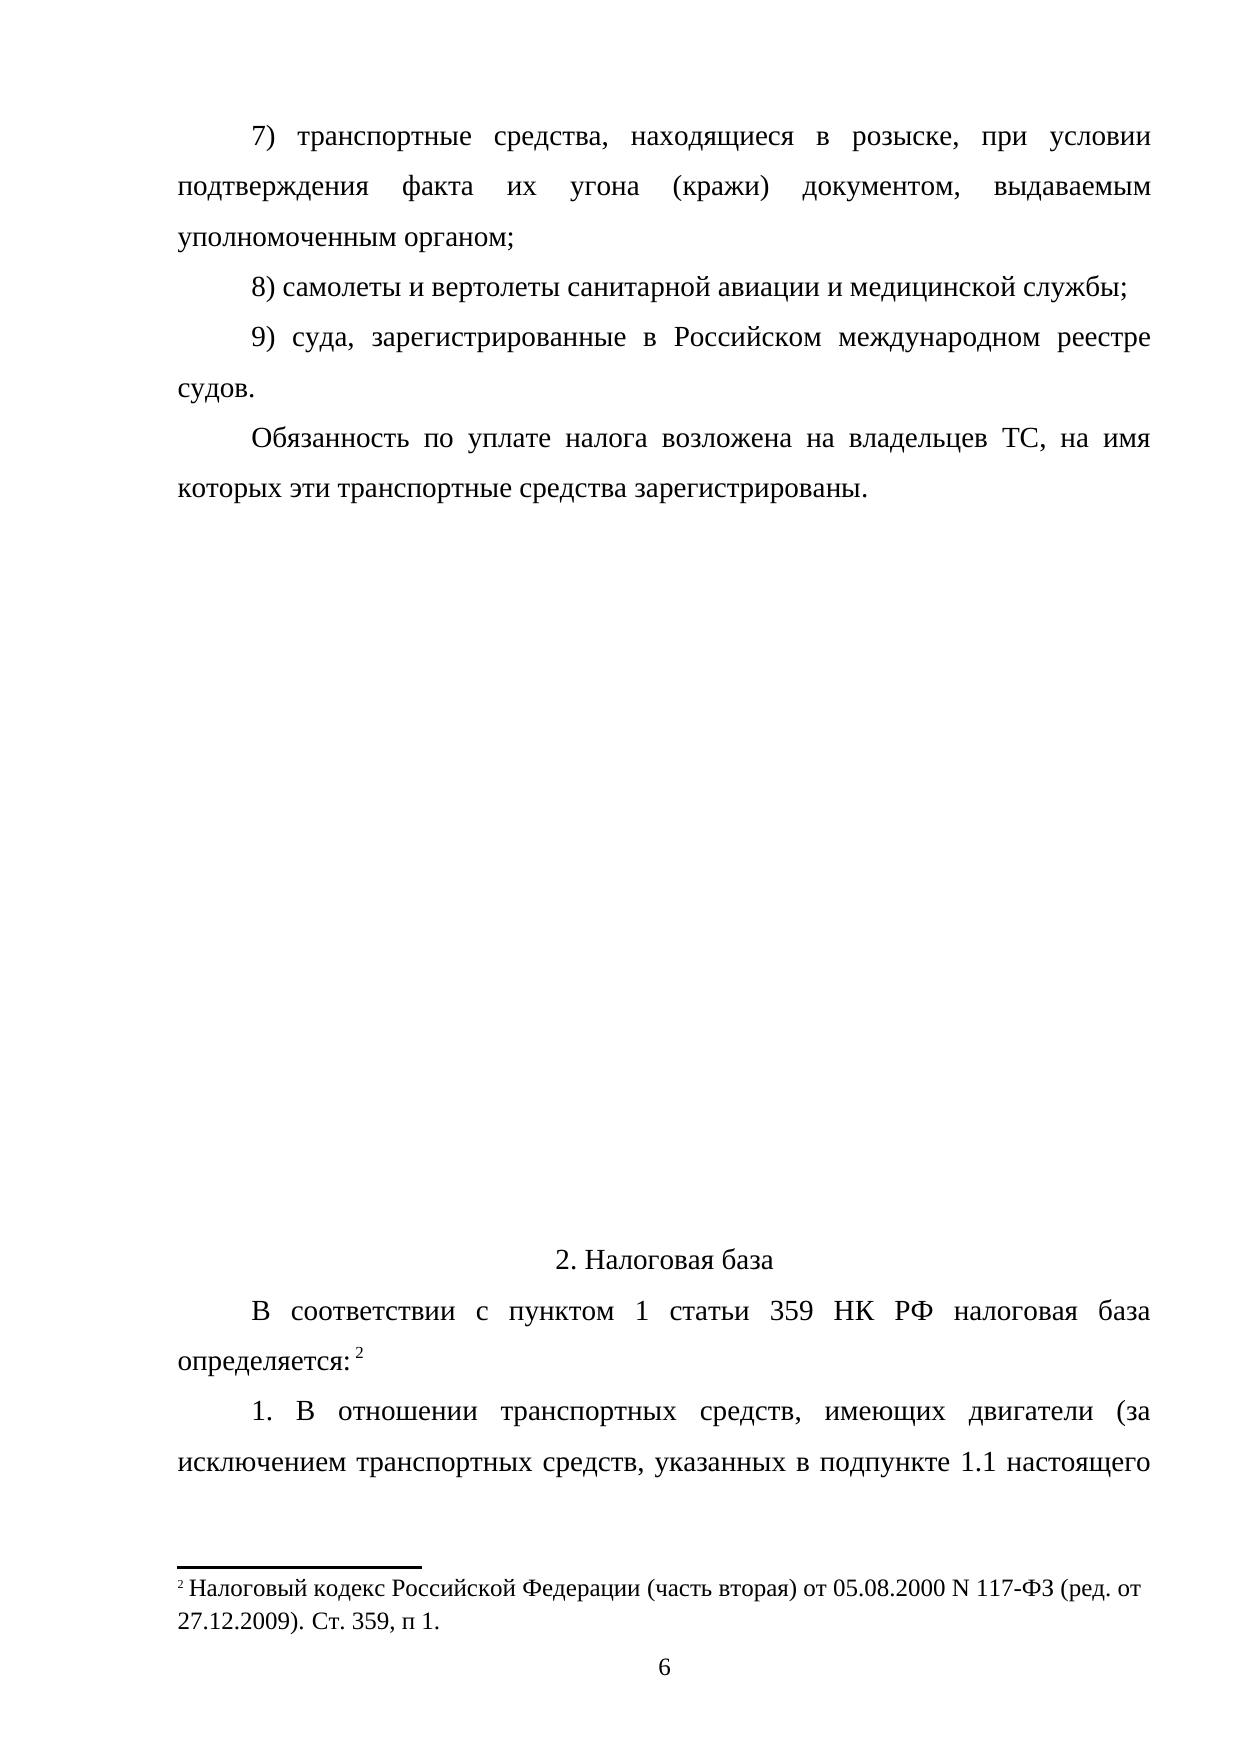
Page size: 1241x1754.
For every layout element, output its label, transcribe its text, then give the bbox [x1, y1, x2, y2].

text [177, 1393, 1152, 1477]
text 2. Налоговая база [177, 1242, 1152, 1276]
text 9) суда, зарегистрированные в Российском международном реестре судов. [177, 319, 1152, 403]
text 8) самолеты и вертолеты санитарной авиации и медицинской службы; [177, 269, 1152, 303]
text В соответствии с пунктом 1 статьи 359 НК РФ налоговая база определяется: [177, 1293, 1152, 1377]
text 7) транспортные средства, находящиеся в розыске, при условии подтверждения факта их угона (кражи) документом, выдаваемым уполномоченным органом; [177, 118, 1152, 252]
text Обязанность по уплате налога возложена на владельцев ТС, на имя которых эти транспортные средства зарегистрированы. [177, 420, 1152, 504]
